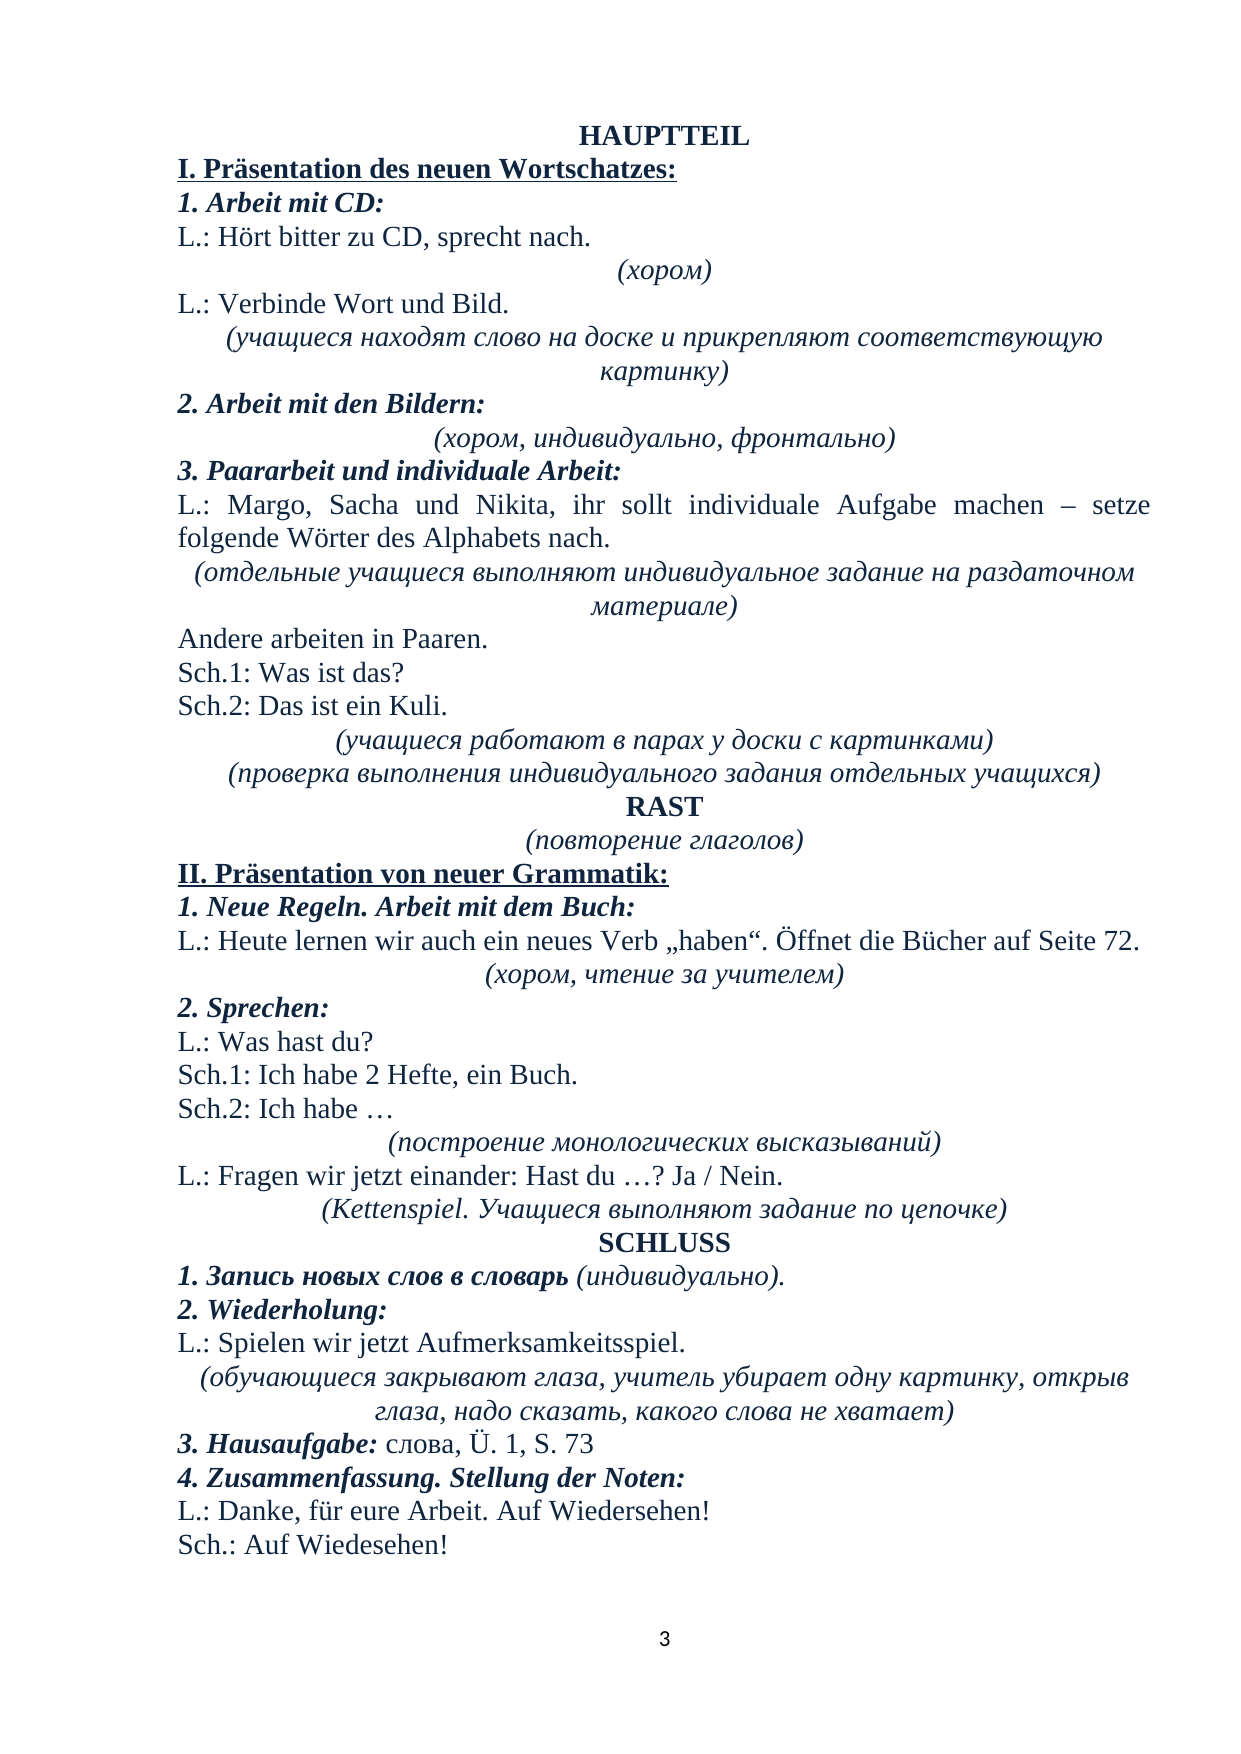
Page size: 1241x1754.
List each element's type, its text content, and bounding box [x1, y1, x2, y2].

text (построение монологических высказываний) [177, 1124, 1152, 1158]
text II. Präsentation von neuer Grammatik: [177, 856, 1152, 889]
text L.: Was hast du? [177, 1024, 1152, 1057]
text Sch.2: Das ist ein Kuli. [177, 688, 1152, 722]
text Andere arbeiten in Paaren. [177, 621, 1152, 655]
text Sch.2: Ich habe … [177, 1091, 1152, 1124]
text L.: Verbinde Wort und Bild. [177, 286, 1152, 319]
text (хором) [177, 252, 1152, 286]
text 1. Запись новых слов в словарь (индивидуально). [177, 1258, 1152, 1292]
text (повторение глаголов) [177, 822, 1152, 856]
text 2. Sprechen: [177, 990, 1152, 1024]
text (хором, индивидуально, фронтально) [177, 420, 1152, 453]
text 2. Arbeit mit den Bildern: [177, 386, 1152, 420]
text 1. Neue Regeln. Arbeit mit dem Buch: [177, 889, 1152, 923]
text SCHLUSS [177, 1225, 1152, 1258]
text L.: Danke, für eure Arbeit. Auf Wiedersehen! [177, 1493, 1152, 1527]
text (Kettenspiel. Учащиеся выполняют задание по цепочке) [177, 1191, 1152, 1225]
text 3. Paararbeit und individuale Arbeit: [177, 453, 1152, 487]
text 4. Zusammenfassung. Stellung der Noten: [177, 1460, 1152, 1493]
text 2. Wiederholung: [177, 1292, 1152, 1326]
text L.: Heute lernen wir auch ein neues Verb „haben“. Öffnet die Bücher auf Seite 72. [177, 923, 1152, 957]
text I. Präsentation des neuen Wortschatzes: [177, 152, 1152, 185]
text L.: Fragen wir jetzt einander: Hast du …? Ja / Nein. [177, 1158, 1152, 1191]
text (проверка выполнения индивидуального задания отдельных учащихся) [177, 755, 1152, 789]
text Sch.: Auf Wiedesehen! [177, 1527, 1152, 1560]
text L.: Spielen wir jetzt Aufmerksamkeitsspiel. [177, 1326, 1152, 1359]
text Sch.1: Was ist das? [177, 655, 1152, 688]
text L.: Hört bitter zu CD, sprecht nach. [177, 219, 1152, 252]
text 3. Hausaufgabe: слова, Ü. 1, S. 73 [177, 1426, 1152, 1460]
text 1. Arbeit mit CD: [177, 185, 1152, 219]
text Sch.1: Ich habe 2 Hefte, ein Buch. [177, 1057, 1152, 1091]
text (отдельные учащиеся выполняют индивидуальное задание на раздаточном материале) [177, 554, 1152, 621]
text (учащиеся находят слово на доске и прикрепляют соответствующую картинку) [177, 319, 1152, 386]
text HAUPTTEIL [177, 118, 1152, 152]
text (учащиеся работают в парах у доски с картинками) [177, 722, 1152, 755]
text L.: Margo, Sacha und Nikita, ihr sollt individuale Aufgabe machen – setze folgende Wörter des Alphabets nach. [177, 487, 1152, 554]
text (хором, чтение за учителем) [177, 957, 1152, 990]
text RAST [177, 789, 1152, 822]
text (обучающиеся закрывают глаза, учитель убирает одну картинку, открыв глаза, надо сказать, какого слова не хватает) [177, 1359, 1152, 1426]
